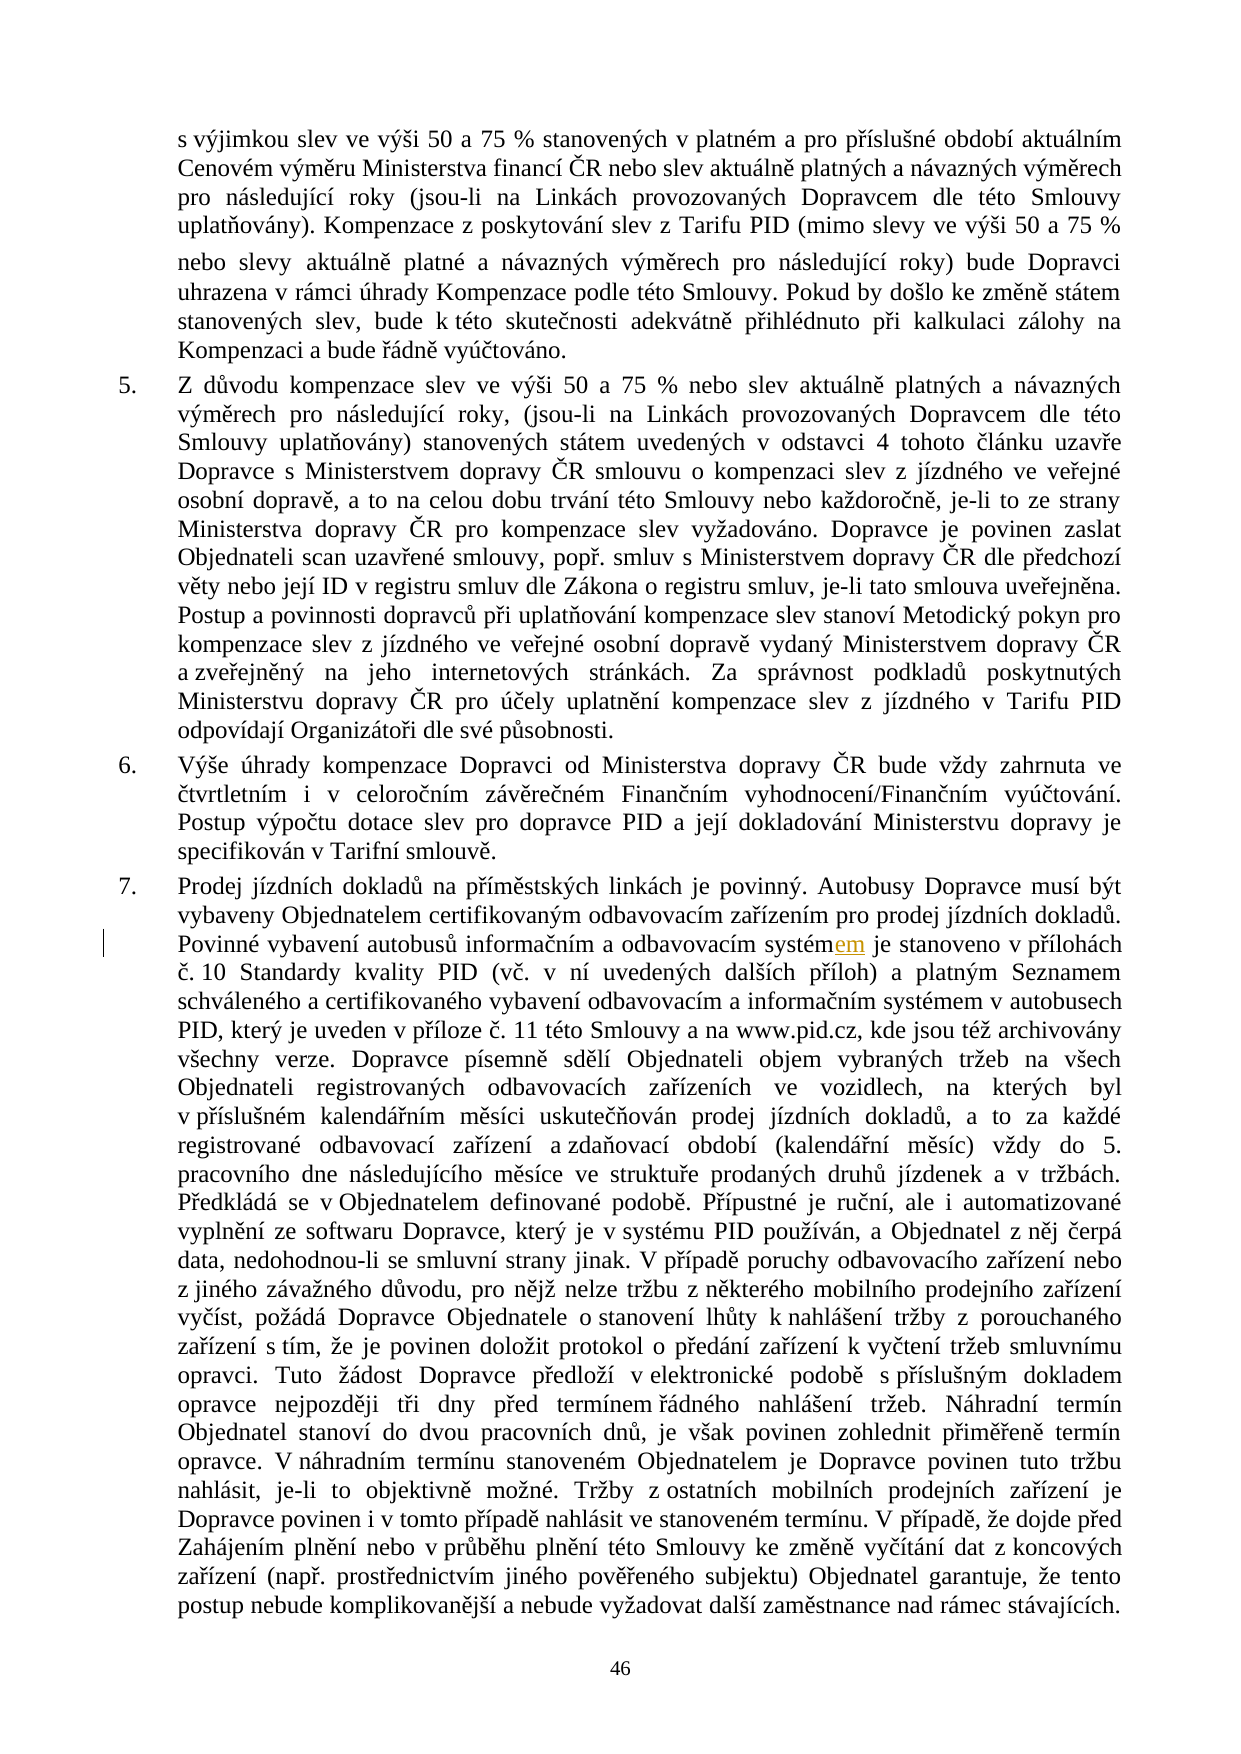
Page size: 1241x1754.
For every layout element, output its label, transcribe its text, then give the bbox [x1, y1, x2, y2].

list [118, 871, 1122, 1619]
list Výše úhrady kompenzace Dopravci od Ministerstva dopravy ČR bude vždy zahrnuta ve čtvrtletním i v celoročním závěrečném Finančním vyhodnocení/Finančním vyúčtování. Postup výpočtu dotace slev pro dopravce PID a její dokladování Ministerstvu dopravy je specifikován v Tarifní smlouvě. [118, 750, 1122, 865]
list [118, 124, 1122, 364]
list Z důvodu kompenzace slev ve výši 50 a 75 % nebo slev aktuálně platných a návazných výměrech pro následující roky, (jsou-li na Linkách provozovaných Dopravcem dle této Smlouvy uplatňovány) stanovených státem uvedených v odstavci 4 tohoto článku uzavře Dopravce s Ministerstvem dopravy ČR smlouvu o kompenzaci slev z jízdného ve veřejné osobní dopravě, a to na celou dobu trvání této Smlouvy nebo každoročně, je-li to ze strany Ministerstva dopravy ČR pro kompenzace slev vyžadováno. Dopravce je povinen zaslat Objednateli scan uzavřené smlouvy, popř. smluv s Ministerstvem dopravy ČR dle předchozí věty nebo její ID v registru smluv dle Zákona o registru smluv, je-li tato smlouva uveřejněna. Postup a povinnosti dopravců při uplatňování kompenzace slev stanoví Metodický pokyn pro kompenzace slev z jízdného ve veřejné osobní dopravě vydaný Ministerstvem dopravy ČR a zveřejněný na jeho internetových stránkách. Za správnost podkladů poskytnutých Ministerstvu dopravy ČR pro účely uplatnění kompenzace slev z jízdného v Tarifu PID odpovídají Organizátoři dle své působnosti. [118, 370, 1122, 744]
